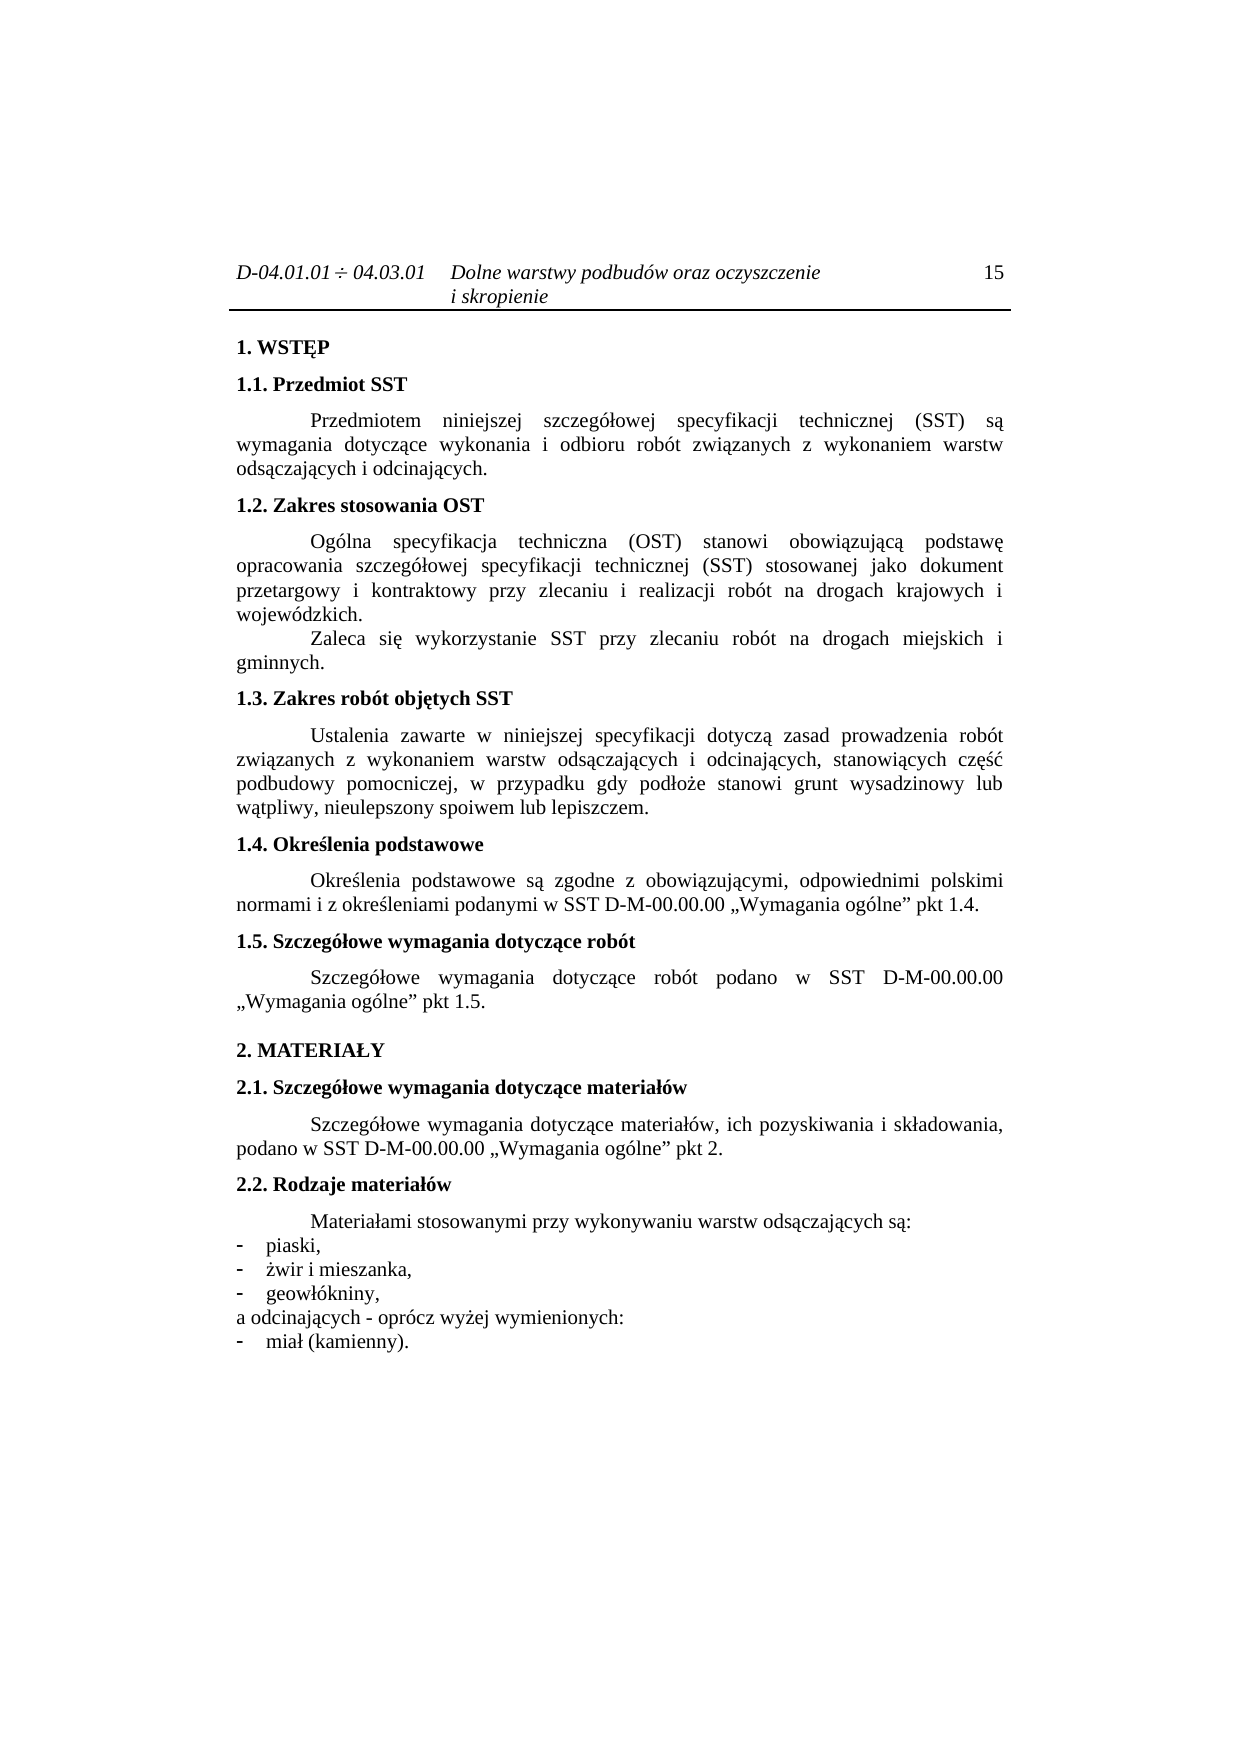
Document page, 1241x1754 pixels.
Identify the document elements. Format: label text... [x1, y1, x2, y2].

subtitle 1.4. Określenia podstawowe [236, 832, 1004, 856]
text Materiałami stosowanymi przy wykonywaniu warstw odsączających są: [236, 1209, 1004, 1233]
list żwir i mieszanka, [236, 1257, 1004, 1281]
text Przedmiotem niniejszej szczegółowej specyfikacji technicznej (SST) są wymagania dotyczące wykonania i odbioru robót związanych z wykonaniem warstw odsączających i odcinających. [236, 408, 1004, 480]
subtitle 1.3. Zakres robót objętych SST [236, 686, 1004, 710]
subtitle 2. materiały [236, 1038, 1004, 1062]
subtitle 1.2. Zakres stosowania OST [236, 493, 1004, 517]
subtitle 1.1. Przedmiot SST [236, 372, 1004, 396]
text Ustalenia zawarte w niniejszej specyfikacji dotyczą zasad prowadzenia robót związanych z wykonaniem warstw odsączających i odcinających, stanowiących część podbudowy pomocniczej, w przypadku gdy podłoże stanowi grunt wysadzinowy lub wątpliwy, nieulepszony spoiwem lub lepiszczem. [236, 723, 1004, 819]
text a odcinających - oprócz wyżej wymienionych: [236, 1305, 1004, 1329]
text Zaleca się wykorzystanie SST przy zlecaniu robót na drogach miejskich i gminnych. [236, 626, 1004, 674]
subtitle 1. WSTĘP [236, 335, 1004, 359]
subtitle 1.5. Szczegółowe wymagania dotyczące robót [236, 929, 1004, 953]
text Szczegółowe wymagania dotyczące materiałów, ich pozyskiwania i składowania, podano w SST D-M-00.00.00 „Wymagania ogólne” pkt 2. [236, 1112, 1004, 1160]
subtitle 2.2. Rodzaje materiałów [236, 1172, 1004, 1196]
text Szczegółowe wymagania dotyczące robót podano w SST D-M-00.00.00 „Wymagania ogólne” pkt 1.5. [236, 965, 1004, 1013]
subtitle 2.1. Szczegółowe wymagania dotyczące materiałów [236, 1075, 1004, 1099]
text Ogólna specyfikacja techniczna (OST) stanowi obowiązującą podstawę opracowania szczegółowej specyfikacji technicznej (SST) stosowanej jako dokument przetargowy i kontraktowy przy zlecaniu i realizacji robót na drogach krajowych i wojewódzkich. [236, 529, 1004, 626]
list piaski, [236, 1233, 1004, 1257]
list miał (kamienny). [236, 1329, 1004, 1353]
text Określenia podstawowe są zgodne z obowiązującymi, odpowiednimi polskimi normami i z określeniami podanymi w SST D-M-00.00.00 „Wymagania ogólne” pkt 1.4. [236, 868, 1004, 916]
list geowłókniny, [236, 1281, 1004, 1305]
